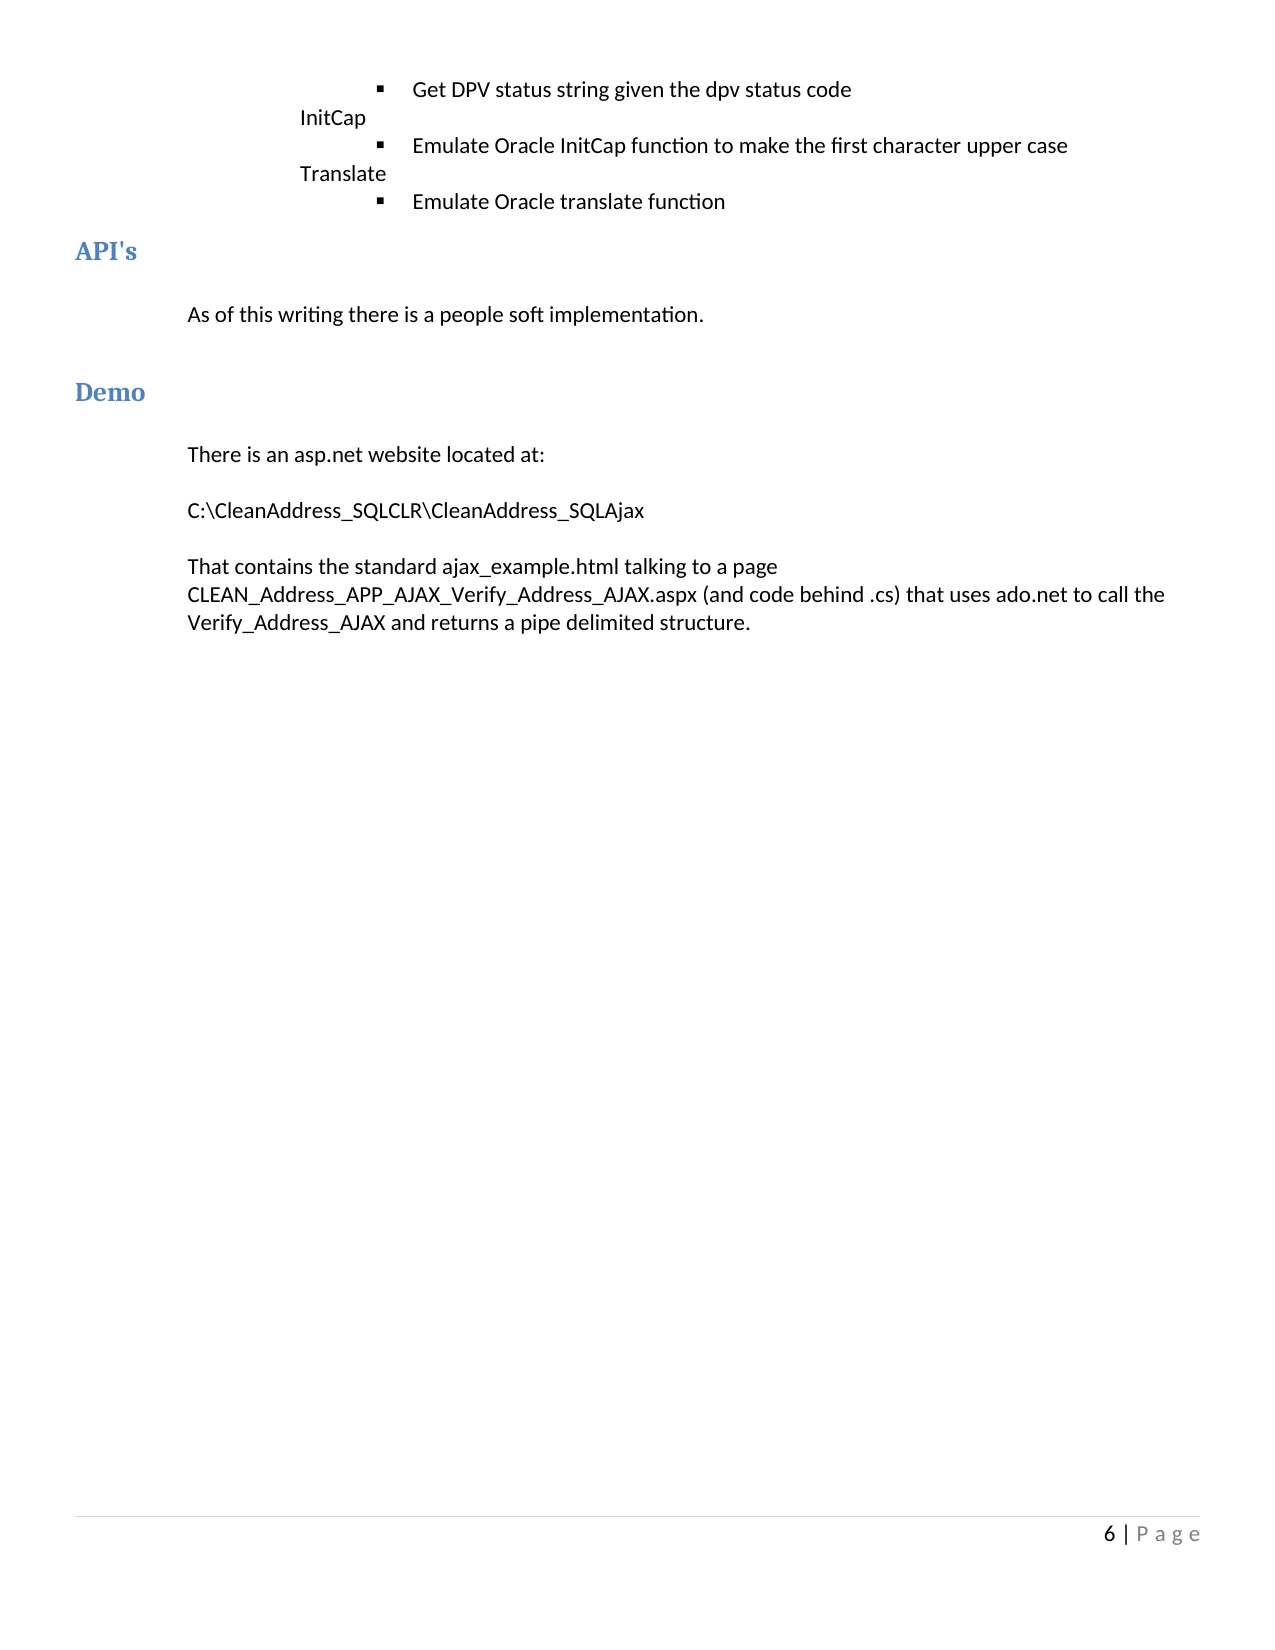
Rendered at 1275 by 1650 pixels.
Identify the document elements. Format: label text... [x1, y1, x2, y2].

subtitle Demo [75, 377, 1200, 408]
text That contains the standard ajax_example.html talking to a page CLEAN_Address_APP_AJAX_Verify_Address_AJAX.aspx (and code behind .cs) that uses ado.net to call the Verify_Address_AJAX and returns a pipe delimited structure. [187, 552, 1200, 636]
subtitle API's [75, 236, 1200, 267]
text There is an asp.net website located at: [187, 440, 1200, 468]
list Get DPV status string given the dpv status code [375, 75, 1200, 103]
text Translate [300, 159, 1200, 187]
text As of this writing there is a people soft implementation. [187, 300, 1200, 328]
list Emulate Oracle translate function [375, 187, 1200, 215]
text C:\CleanAddress_SQLCLR\CleanAddress_SQLAjax [187, 496, 1200, 524]
list Emulate Oracle InitCap function to make the first character upper case [375, 131, 1200, 159]
text InitCap [300, 103, 1200, 131]
